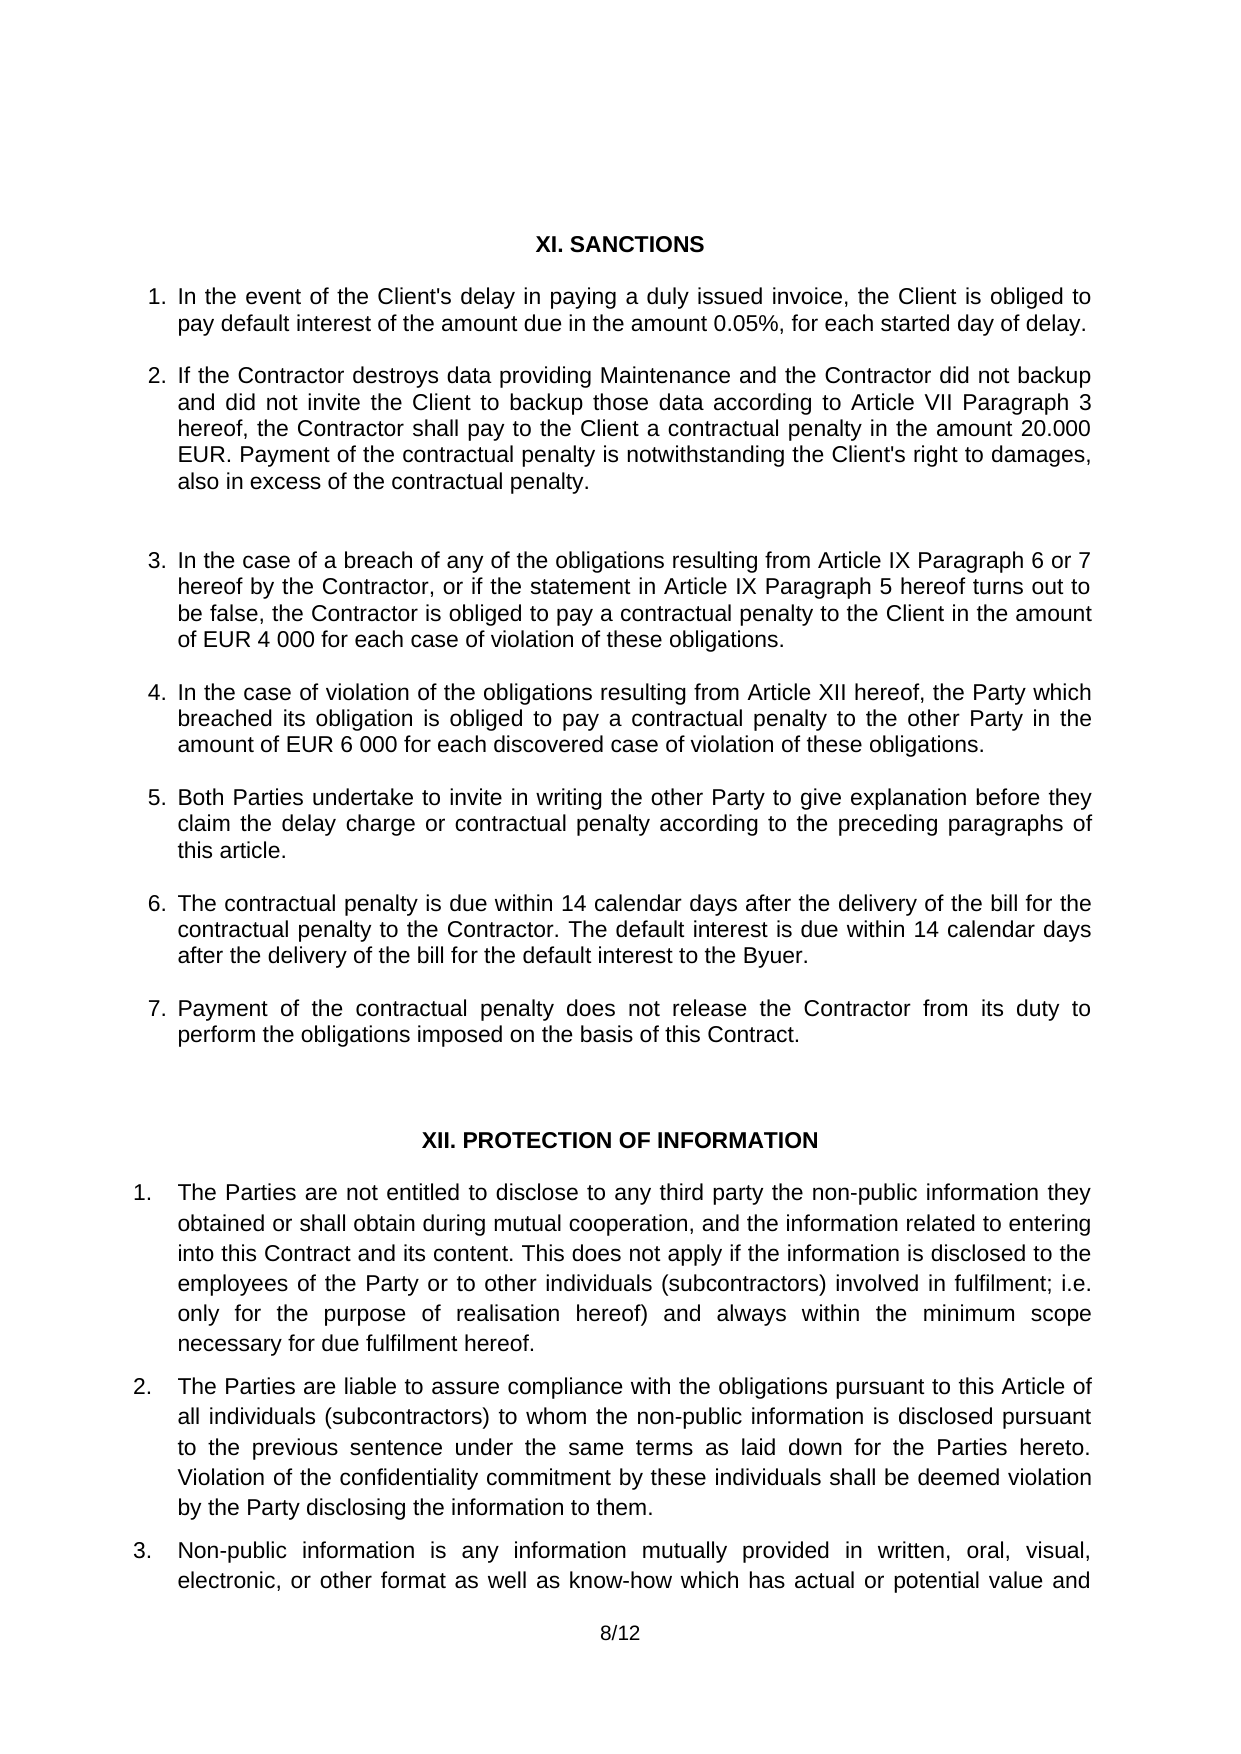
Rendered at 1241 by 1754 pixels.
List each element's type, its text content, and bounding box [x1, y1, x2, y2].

list Payment of the contractual penalty does not release the Contractor from its duty to perform the obligations imposed on the basis of this Contract. [148, 995, 1092, 1048]
list The contractual penalty is due within 14 calendar days after the delivery of the bill for the contractual penalty to the Contractor. The default interest is due within 14 calendar days after the delivery of the bill for the default interest to the Byuer. [148, 889, 1092, 968]
text XII. PROTECTION OF INFORMATION [148, 1127, 1092, 1153]
list The Parties are not entitled to disclose to any third party the non-public information they obtained or shall obtain during mutual cooperation, and the information related to entering into this Contract and its content. This does not apply if the information is disclosed to the employees of the Party or to other individuals (subcontractors) involved in fulfilment; i.e. only for the purpose of realisation hereof) and always within the minimum scope necessary for due fulfilment hereof. [133, 1179, 1092, 1357]
list In the event of the Client's delay in paying a duly issued invoice, the Client is obliged to pay default interest of the amount due in the amount 0.05%, for each started day of delay. [148, 283, 1092, 336]
list In the case of violation of the obligations resulting from Article XII hereof, the Party which breached its obligation is obliged to pay a contractual penalty to the other Party in the amount of EUR 6 000 for each discovered case of violation of these obligations. [148, 679, 1092, 758]
list In the case of a breach of any of the obligations resulting from Article IX Paragraph 6 or 7 hereof by the Contractor, or if the statement in Article IX Paragraph 5 hereof turns out to be false, the Contractor is obliged to pay a contractual penalty to the Client in the amount of EUR 4 000 for each case of violation of these obligations. [148, 547, 1092, 652]
list The Parties are liable to assure compliance with the obligations pursuant to this Article of all individuals (subcontractors) to whom the non-public information is disclosed pursuant to the previous sentence under the same terms as laid down for the Parties hereto. Violation of the confidentiality commitment by these individuals shall be deemed violation by the Party disclosing the information to them. [133, 1373, 1092, 1520]
list If the Contractor destroys data providing Maintenance and the Contractor did not backup and did not invite the Client to backup those data according to Article VII Paragraph 3 hereof, the Contractor shall pay to the Client a contractual penalty in the amount 20.000 EUR. Payment of the contractual penalty is notwithstanding the Client's right to damages, also in excess of the contractual penalty. [148, 362, 1092, 494]
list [133, 1537, 1092, 1593]
list Both Parties undertake to invite in writing the other Party to give explanation before they claim the delay charge or contractual penalty according to the preceding paragraphs of this article. [148, 784, 1092, 863]
text XI. SANCTIONS [148, 231, 1092, 257]
